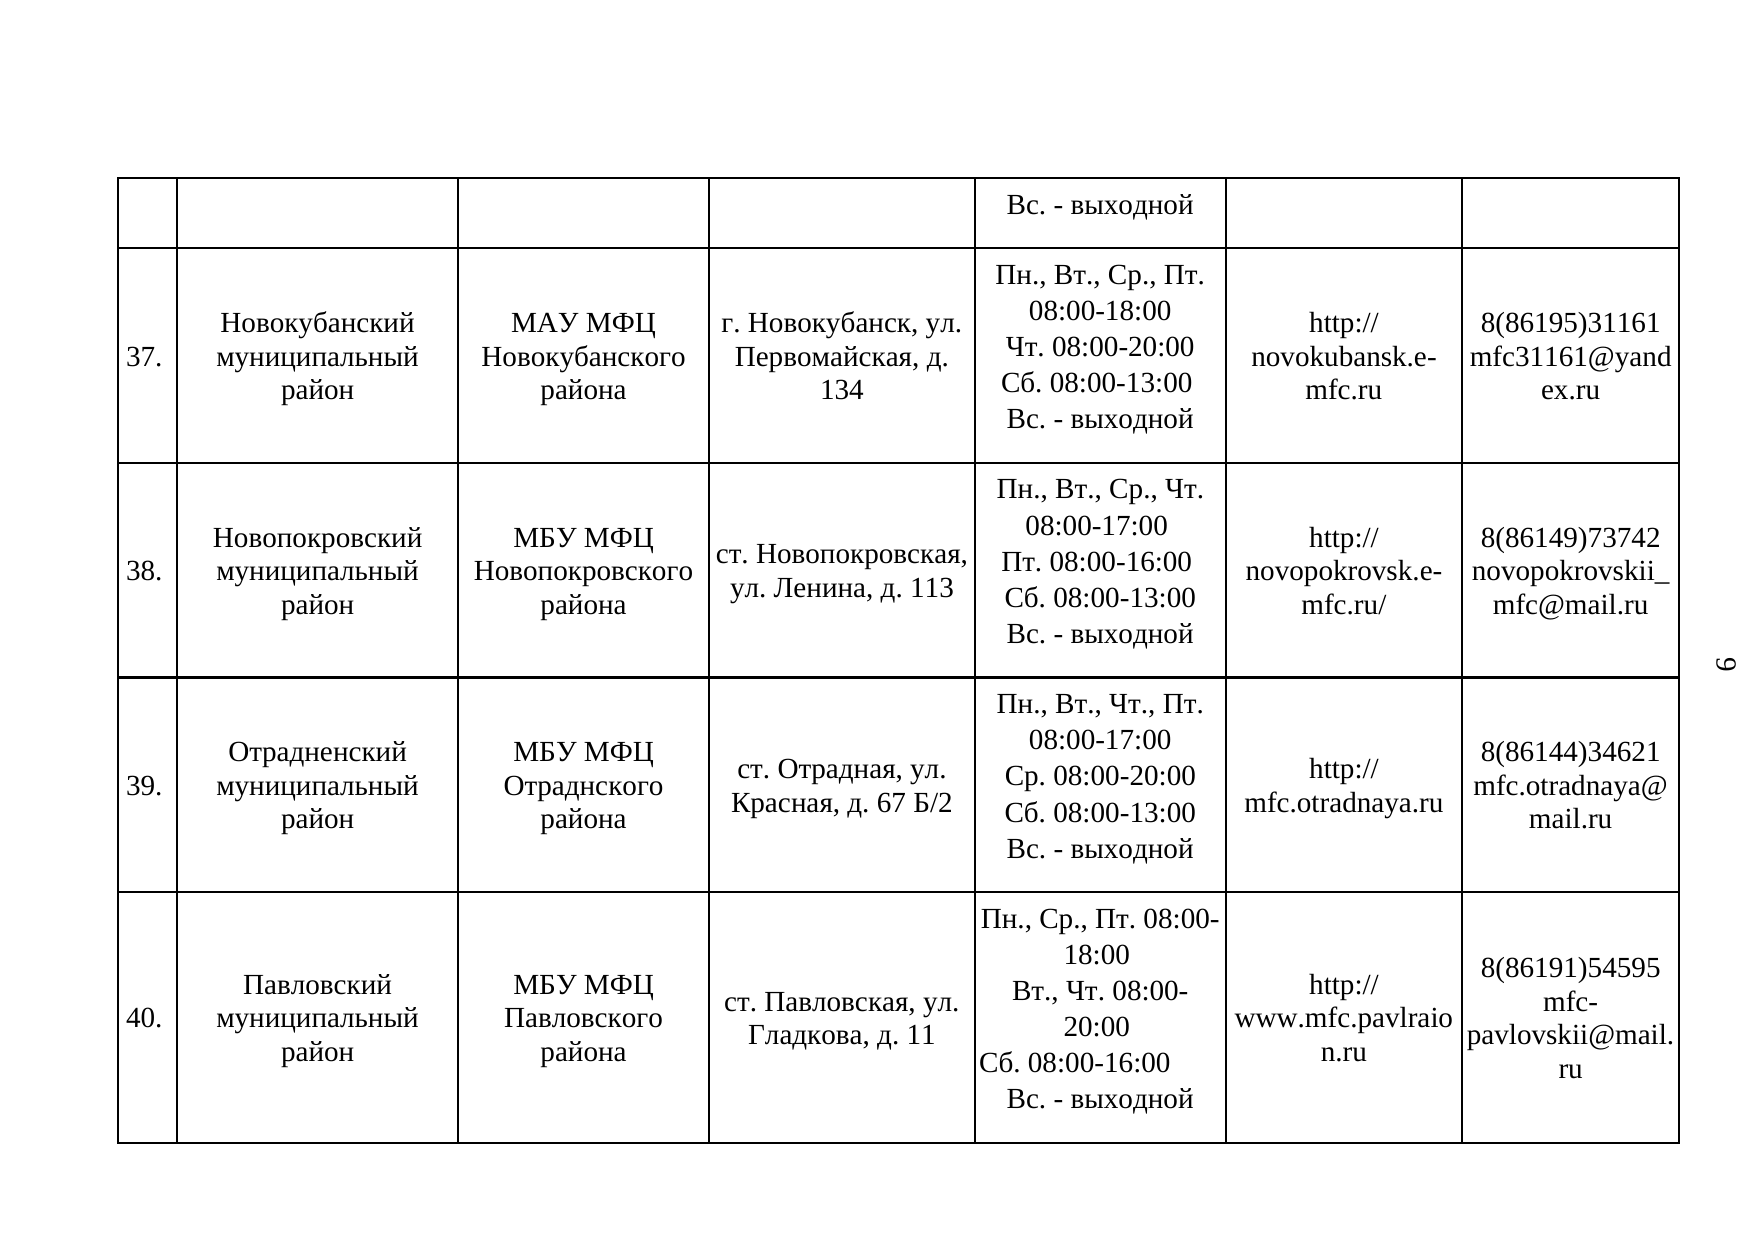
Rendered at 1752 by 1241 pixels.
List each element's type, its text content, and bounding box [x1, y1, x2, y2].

table_cell 8(86195)31161 mfc31161@yandex.ru [1463, 249, 1678, 462]
table_cell 8(86191)54595 mfc-pavlovskii@mail.ru [1463, 893, 1678, 1142]
table_cell 8(86144)34621 mfc.otradnaya@mail.ru [1463, 679, 1678, 891]
table_cell 8(86149)73742 novopokrovskii_mfc@mail.ru [1463, 464, 1678, 676]
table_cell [976, 179, 1225, 247]
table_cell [178, 179, 457, 247]
table_cell Пн., Ср., Пт. 08:00-18:00 Вт., Чт. 08:00-20:00 Сб. 08:00-16:00 Вс. - выходной [976, 893, 1225, 1142]
table_cell http://mfc.otradnaya.ru [1227, 679, 1461, 891]
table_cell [1463, 179, 1678, 247]
table_cell [119, 464, 176, 676]
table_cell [1227, 179, 1461, 247]
table_cell Новокубанский муниципальный район [178, 249, 457, 462]
table_cell ст. Новопокровская, ул. Ленина, д. 113 [710, 464, 974, 676]
table_cell Отрадненский муниципальный район [178, 679, 457, 891]
table_cell Павловский муниципальный район [178, 893, 457, 1142]
table_cell http://novopokrovsk.e-mfc.ru/ [1227, 464, 1461, 676]
table_cell МБУ МФЦ Павловского района [459, 893, 708, 1142]
table_cell Пн., Вт., Ср., Чт. 08:00-17:00 Пт. 08:00-16:00 Сб. 08:00-13:00 Вс. - выходной [976, 464, 1225, 676]
table_cell ст. Павловская, ул. Гладкова, д. 11 [710, 893, 974, 1142]
table_cell МБУ МФЦ Отраднского района [459, 679, 708, 891]
table_cell [119, 679, 176, 891]
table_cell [710, 179, 974, 247]
table_cell г. Новокубанск, ул. Первомайская, д. 134 [710, 249, 974, 462]
table_cell Новопокровский муниципальный район [178, 464, 457, 676]
table_cell ст. Отрадная, ул. Красная, д. 67 Б/2 [710, 679, 974, 891]
table_cell [119, 179, 176, 247]
table_cell Пн., Вт., Ср., Пт. 08:00-18:00 Чт. 08:00-20:00 Сб. 08:00-13:00 Вс. - выходной [976, 249, 1225, 462]
table_cell МАУ МФЦ Новокубанского района [459, 249, 708, 462]
table_cell [119, 249, 176, 462]
table_cell Пн., Вт., Чт., Пт. 08:00-17:00 Ср. 08:00-20:00 Сб. 08:00-13:00 Вс. - выходной [976, 679, 1225, 891]
table_cell [119, 893, 176, 1142]
table_cell http://novokubansk.e-mfc.ru [1227, 249, 1461, 462]
table_cell http://www.mfc.pavlraion.ru [1227, 893, 1461, 1142]
table_cell МБУ МФЦ Новопокровского района [459, 464, 708, 676]
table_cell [459, 179, 708, 247]
